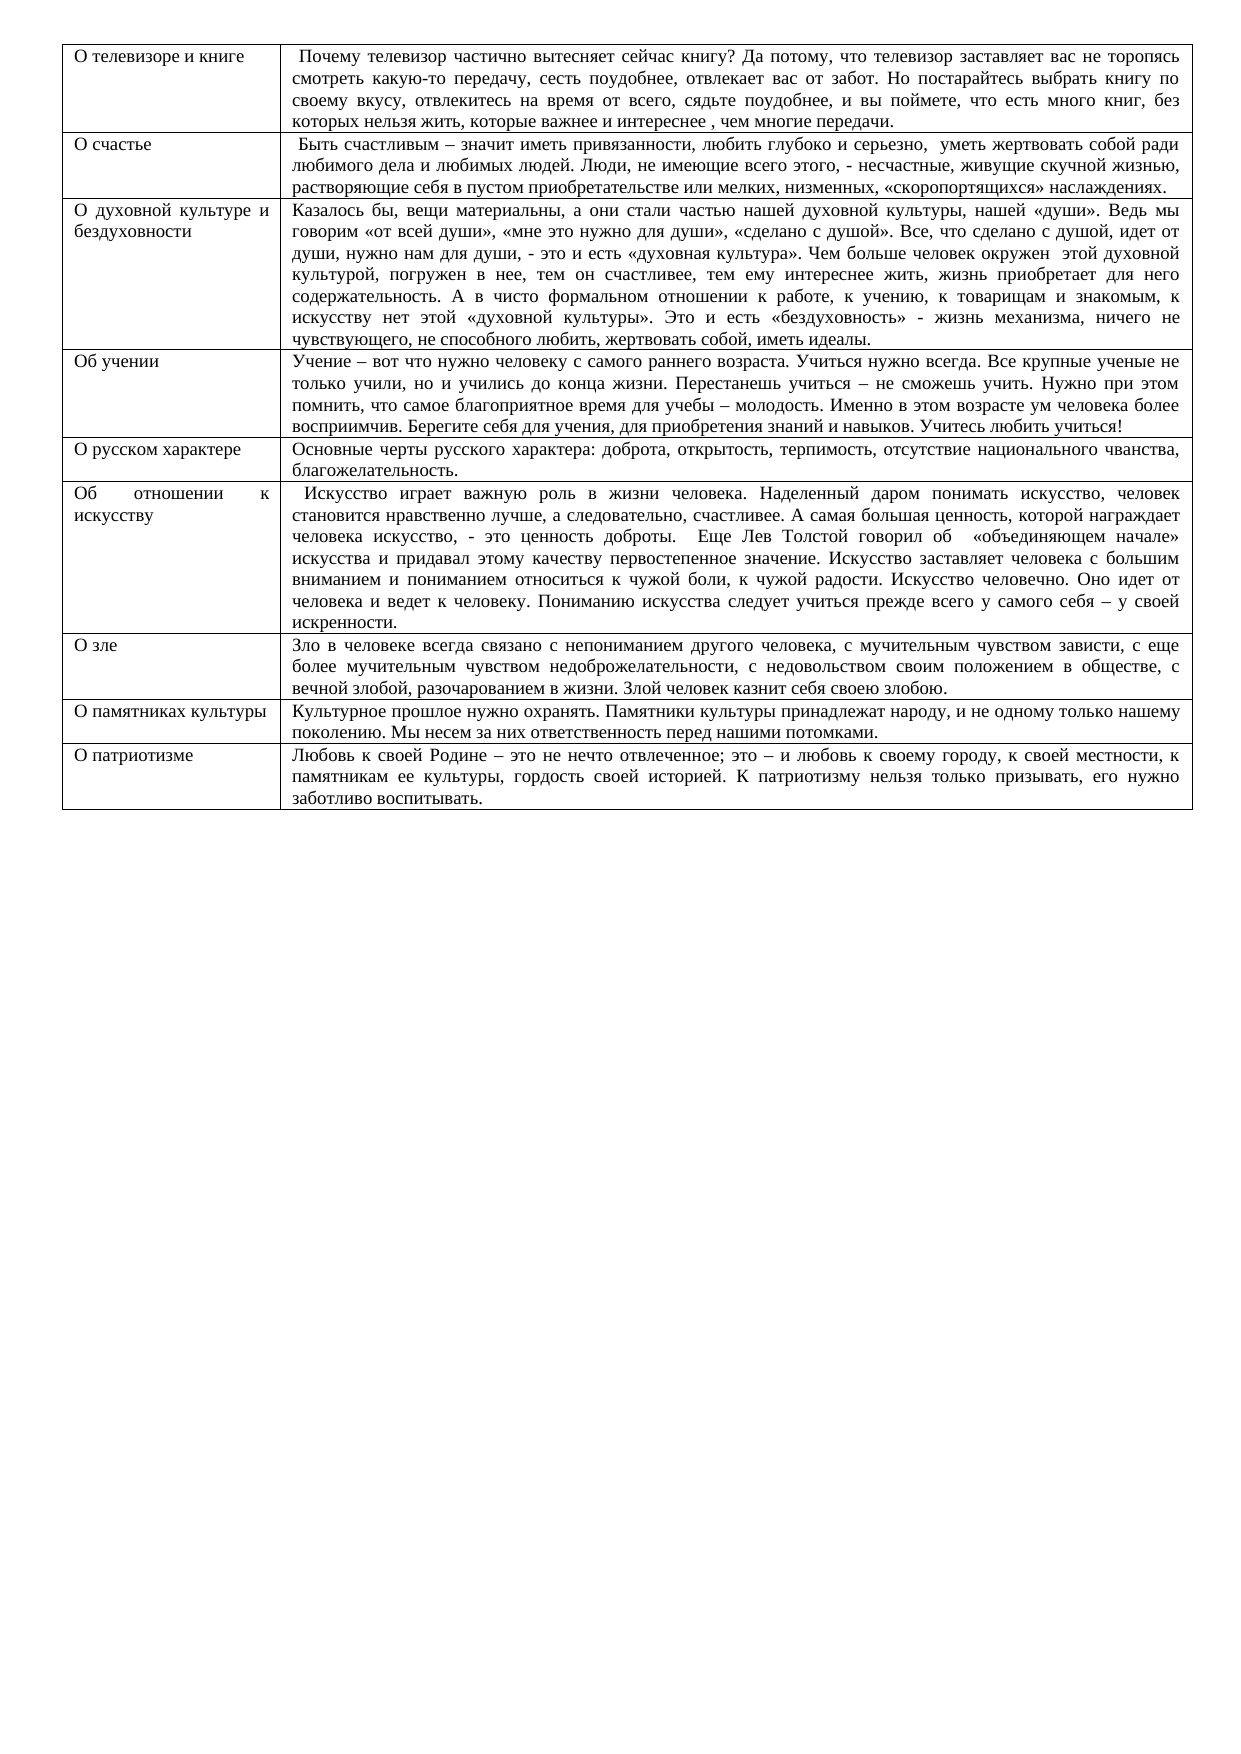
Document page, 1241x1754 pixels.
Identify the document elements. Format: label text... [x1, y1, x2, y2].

table_cell Об отношении к искусству [63, 482, 280, 633]
table_cell О зле [63, 634, 280, 698]
table_cell О патриотизме [63, 744, 280, 808]
table_cell О телевизоре и книге [63, 45, 280, 132]
table_cell Казалось бы, вещи материальны, а они стали частью нашей духовной культуры, нашей «души». Ведь мы говорим «от всей души», «мне это нужно для души», «сделано с душой». Все, что сделано с душой, идет от души, нужно нам для души, - это и есть «духовная культура». Чем больше человек окружен этой духовной культурой, погружен в нее, тем он счастливее, тем ему интереснее жить, жизнь приобретает для него содержательность. А в чисто формальном отношении к работе, к учению, к товарищам и знакомым, к искусству нет этой «духовной культуры». Это и есть «бездуховность» - жизнь механизма, ничего не чувствующего, не способного любить, жертвовать собой, иметь идеалы. [281, 199, 1192, 349]
table_cell О памятниках культуры [63, 700, 280, 743]
table_cell Быть счастливым – значит иметь привязанности, любить глубоко и серьезно, уметь жертвовать собой ради любимого дела и любимых людей. Люди, не имеющие всего этого, - несчастные, живущие скучной жизнью, растворяющие себя в пустом приобретательстве или мелких, низменных, «скоропортящихся» наслаждениях. [281, 133, 1192, 197]
table_cell Культурное прошлое нужно охранять. Памятники культуры принадлежат народу, и не одному только нашему поколению. Мы несем за них ответственность перед нашими потомками. [281, 700, 1192, 743]
table_cell Почему телевизор частично вытесняет сейчас книгу? Да потому, что телевизор заставляет вас не торопясь смотреть какую-то передачу, сесть поудобнее, отвлекает вас от забот. Но постарайтесь выбрать книгу по своему вкусу, отвлекитесь на время от всего, сядьте поудобнее, и вы поймете, что есть много книг, без которых нельзя жить, которые важнее и интереснее , чем многие передачи. [281, 45, 1192, 132]
table_cell Основные черты русского характера: доброта, открытость, терпимость, отсутствие национального чванства, благожелательность. [281, 438, 1192, 481]
table_cell О русском характере [63, 438, 280, 481]
table_cell Зло в человеке всегда связано с непониманием другого человека, с мучительным чувством зависти, с еще более мучительным чувством недоброжелательности, с недовольством своим положением в обществе, с вечной злобой, разочарованием в жизни. Злой человек казнит себя своею злобою. [281, 634, 1192, 698]
table_cell Искусство играет важную роль в жизни человека. Наделенный даром понимать искусство, человек становится нравственно лучше, а следовательно, счастливее. А самая большая ценность, которой награждает человека искусство, - это ценность доброты. Еще Лев Толстой говорил об «объединяющем начале» искусства и придавал этому качеству первостепенное значение. Искусство заставляет человека с большим вниманием и пониманием относиться к чужой боли, к чужой радости. Искусство человечно. Оно идет от человека и ведет к человеку. Пониманию искусства следует учиться прежде всего у самого себя – у своей искренности. [281, 482, 1192, 633]
table_cell Любовь к своей Родине – это не нечто отвлеченное; это – и любовь к своему городу, к своей местности, к памятникам ее культуры, гордость своей историей. К патриотизму нельзя только призывать, его нужно заботливо воспитывать. [281, 744, 1192, 808]
table_cell О духовной культуре и бездуховности [63, 199, 280, 349]
table_cell О счастье [63, 133, 280, 197]
table_cell Учение – вот что нужно человеку с самого раннего возраста. Учиться нужно всегда. Все крупные ученые не только учили, но и учились до конца жизни. Перестанешь учиться – не сможешь учить. Нужно при этом помнить, что самое благоприятное время для учебы – молодость. Именно в этом возрасте ум человека более восприимчив. Берегите себя для учения, для приобретения знаний и навыков. Учитесь любить учиться! [281, 350, 1192, 437]
table_cell Об учении [63, 350, 280, 437]
